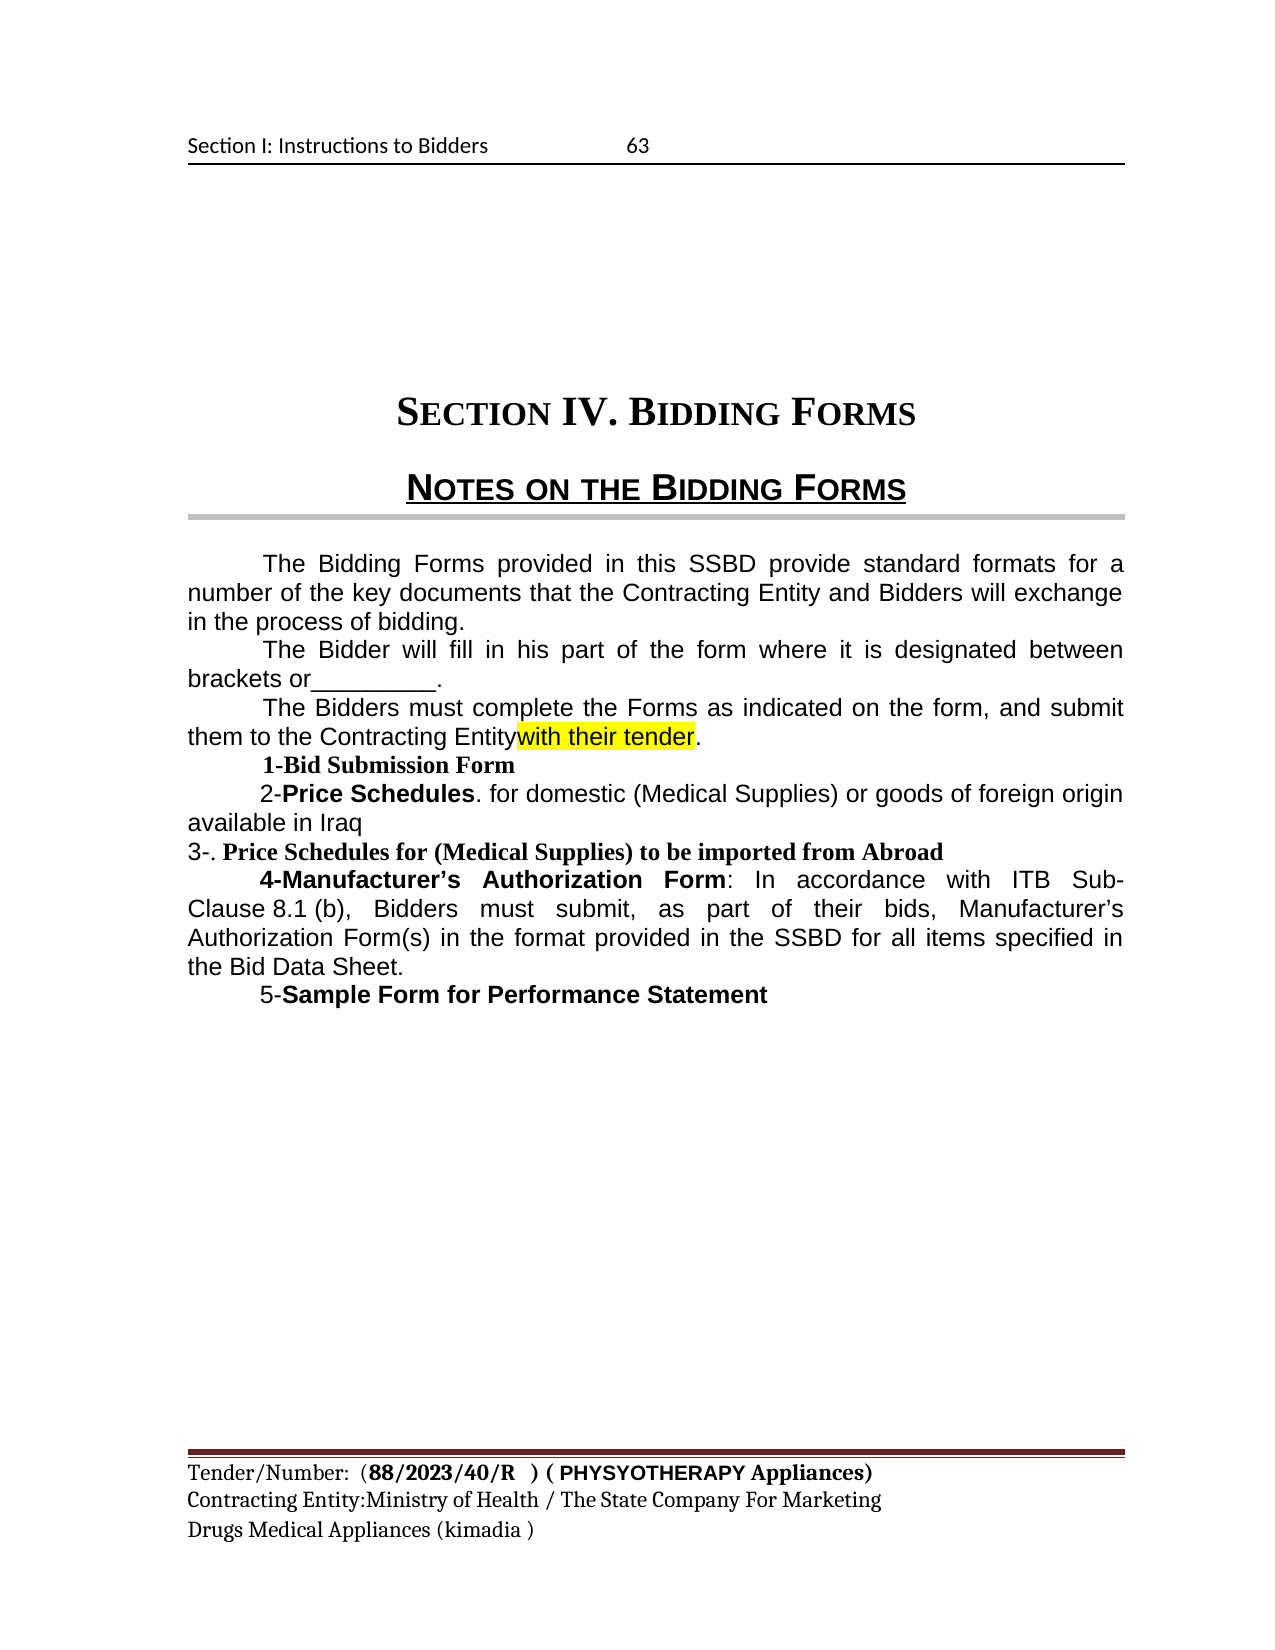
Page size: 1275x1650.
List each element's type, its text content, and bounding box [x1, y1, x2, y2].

subtitle Notes on the Bidding Forms [187, 465, 1125, 520]
text 1-Bid Submission Form [187, 750, 1125, 779]
subtitle Section IV. Bidding Forms [187, 387, 1125, 434]
text The Bidding Forms provided in this SSBD provide standard formats for a number of the key documents that the Contracting Entity and Bidders will exchange in the process of bidding. [187, 549, 1125, 635]
text The Bidder will fill in his part of the form where it is designated between brackets or_________. [187, 635, 1125, 693]
text 4-Manufacturer’s Authorization Form: In accordance with ITB Sub-Clause 8.1 (b), Bidders must submit, as part of their bids, Manufacturer’s Authorization Form(s) in the format provided in the SSBD for all items specified in the Bid Data Sheet. [187, 865, 1125, 980]
text 3-. Price Schedules for (Medical Supplies) to be imported from Abroad [187, 837, 1125, 865]
text 2-Price Schedules. for domestic (Medical Supplies) or goods of foreign origin available in Iraq [187, 779, 1125, 837]
text 5-Sample Form for Performance Statement [182, 980, 777, 1009]
text The Bidders must complete the Forms as indicated on the form, and submit them to the Contracting Entitywith their tender. [187, 693, 1125, 750]
